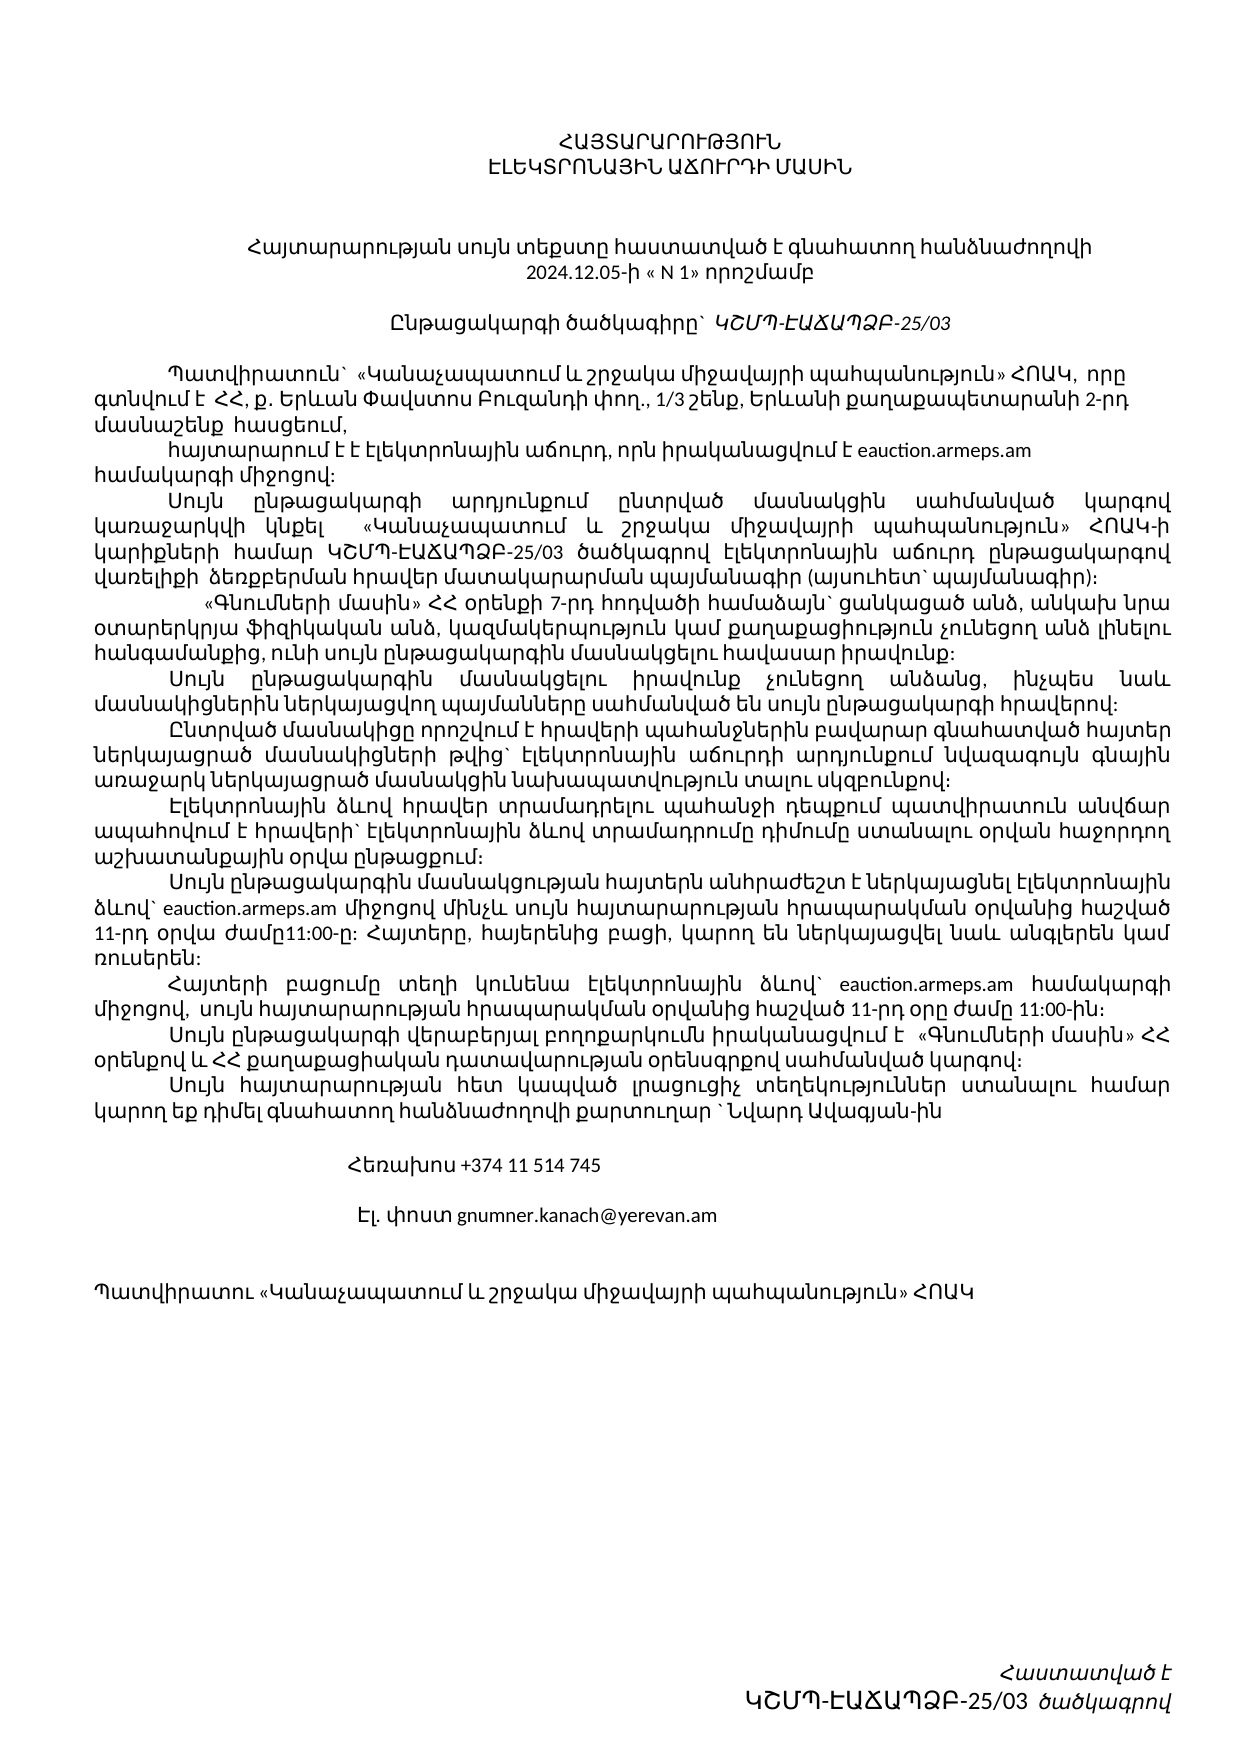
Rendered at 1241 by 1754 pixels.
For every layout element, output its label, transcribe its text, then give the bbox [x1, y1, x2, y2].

text 2024.12.05 -ի « N 1» որոշմամբ [94, 259, 1171, 285]
text Հաստատված է [94, 1660, 1171, 1685]
text Էլ. փոստ gnumner.kanach@yerevan.am [94, 1203, 1171, 1228]
text Պատվիրատուն` «Կանաչապատում և շրջակա միջավայրի պահպանություն» ՀՈԱԿ, որը գտնվում է ՀՀ, ք․ Երևան Փավստոս Բուզանդի փող., 1/3 շենք, Երևանի քաղաքապետարանի 2-րդ մասնաշենք հասցեում, [94, 361, 1171, 437]
text Հեռախոս +374 11 514 745 [94, 1152, 1171, 1177]
text Սույն հայտարարության հետ կապված լրացուցիչ տեղեկություններ ստանալու համար կարող եք դիմել գնահատող հանձնաժողովի քարտուղար ` Նվարդ Ավագյան-ին [94, 1073, 1171, 1123]
text Սույն ընթացակարգին մասնակցելու իրավունք չունեցող անձանց, ինչպես նաև մասնակիցներին ներկայացվող պայմանները սահմանված են սույն ընթացակարգի հրավերով: [94, 666, 1171, 717]
text հայտարարում է է էլեկտրոնային աճուրդ, որն իրականացվում է eauction.armeps.am համակարգի միջոցով: [94, 437, 1171, 488]
text Հայտերի բացումը տեղի կունենա էլեկտրոնային ձևով` eauction.armeps.am համակարգի միջոցով, սույն հայտարարության հրապարակման օրվանից հաշված 11-րդ օրը ժամը 11:00-ին։ [94, 971, 1171, 1022]
text Սույն ընթացակարգի վերաբերյալ բողոքարկումն իրականացվում է «Գնումների մասին» ՀՀ օրենքով և ՀՀ քաղաքացիական դատավարության օրենսգրքով սահմանված կարգով։ [94, 1022, 1171, 1073]
text Ընթացակարգի ծածկագիրը` ԿՇՄՊ-ԷԱՃԱՊՁԲ-25/03 [94, 310, 1171, 336]
text ԷԼԵԿՏՐՈՆԱՅԻՆ ԱՃՈՒՐԴԻ ՄԱՍԻՆ [94, 154, 1171, 180]
text Էլեկտրոնային ձևով հրավեր տրամադրելու պահանջի դեպքում պատվիրատուն անվճար ապահովում է հրավերի` էլեկտրոնային ձևով տրամադրումը դիմումը ստանալու օրվան հաջորդող աշխատանքային օրվա ընթացքում։ [94, 793, 1171, 869]
text ԿՇՄՊ-ԷԱՃԱՊՁԲ-25/03 ծածկագրով [94, 1685, 1171, 1716]
text Սույն ընթացակարգին մասնակցության հայտերն անհրաժեշտ է ներկայացնել էլեկտրոնային ձևով` eauction.armeps.am միջոցով մինչև սույն հայտարարության հրապարակման օրվանից հաշված 11-րդ օրվա ժամը11:00-ը: Հայտերը, հայերենից բացի, կարող են ներկայացվել նաև անգլերեն կամ ռուսերեն: [94, 869, 1171, 971]
text Հայտարարության սույն տեքստը հաստատված է գնահատող հանձնաժողովի [94, 234, 1171, 259]
text ՀԱՅՏԱՐԱՐՈՒԹՅՈՒՆ [94, 129, 1171, 154]
text Ընտրված մասնակիցը որոշվում է հրավերի պահանջներին բավարար գնահատված հայտեր ներկայացրած մասնակիցների թվից` էլեկտրոնային աճուրդի արդյունքում նվազագույն գնային առաջարկ ներկայացրած մասնակցին նախապատվություն տալու սկզբունքով։ [94, 717, 1171, 793]
text Պատվիրատու «Կանաչապատում և շրջակա միջավայրի պահպանություն» ՀՈԱԿ [94, 1279, 1171, 1304]
text «Գնումների մասին» ՀՀ օրենքի 7-րդ հոդվածի համաձայն` ցանկացած անձ, անկախ նրա օտարերկրյա ֆիզիկական անձ, կազմակերպություն կամ քաղաքացիություն չունեցող անձ լինելու հանգամանքից, ունի սույն ընթացակարգին մասնակցելու հավասար իրավունք: [94, 590, 1171, 666]
text Սույն ընթացակարգի արդյունքում ընտրված մասնակցին սահմանված կարգով կառաջարկվի կնքել «Կանաչապատում և շրջակա միջավայրի պահպանություն» ՀՈԱԿ-ի կարիքների համար ԿՇՄՊ-ԷԱՃԱՊՁԲ-25/03 ծածկագրով էլեկտրոնային աճուրդ ընթացակարգով վառելիքի ձեռքբերման հրավեր մատակարարման պայմանագիր (այսուհետ` պայմանագիր)։ [94, 488, 1171, 590]
